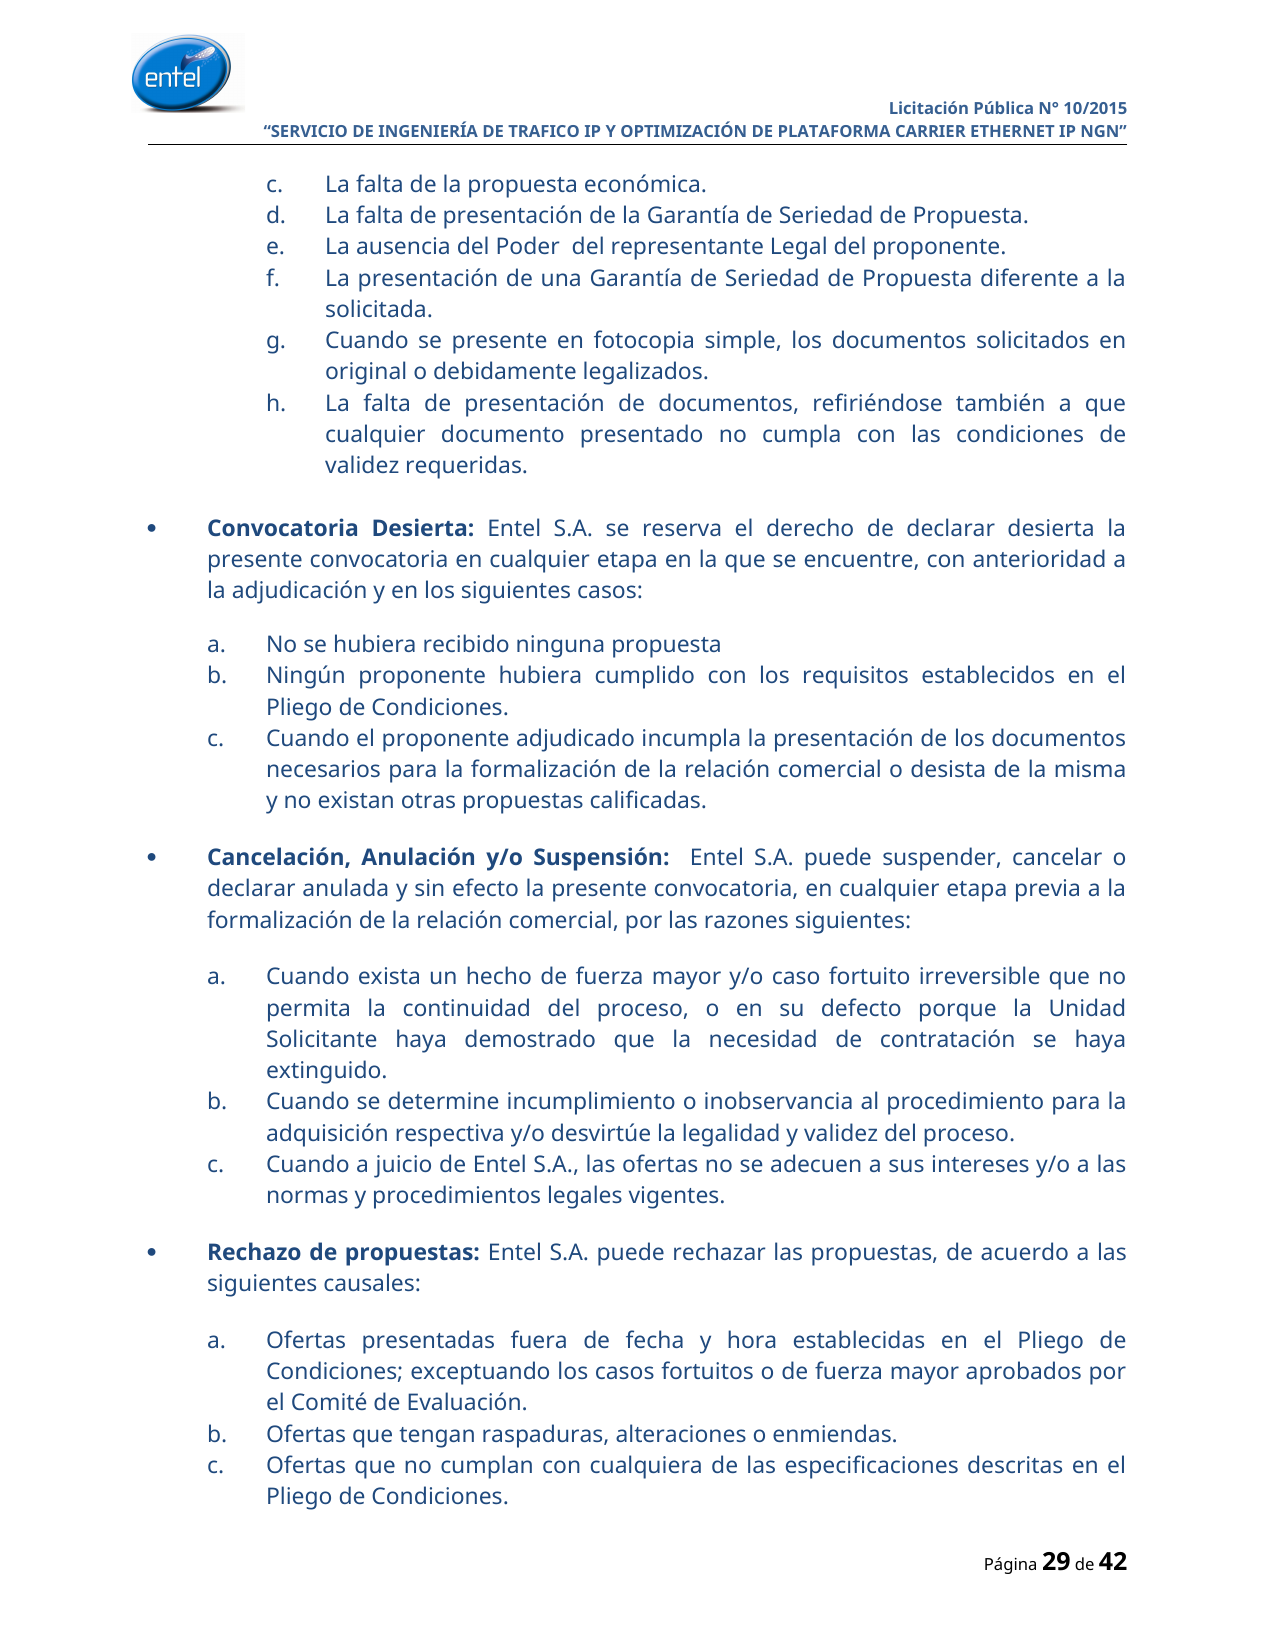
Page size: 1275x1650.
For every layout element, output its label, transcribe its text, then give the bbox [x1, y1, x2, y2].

list Ningún proponente hubiera cumplido con los requisitos establecidos en el Pliego de Condiciones. [207, 659, 1127, 722]
list La falta de presentación de la Garantía de Seriedad de Propuesta. [266, 199, 1127, 230]
list Ofertas que no cumplan con cualquiera de las especificaciones descritas en el Pliego de Condiciones. [207, 1449, 1127, 1511]
list Ofertas presentadas fuera de fecha y hora establecidas en el Pliego de Condiciones; exceptuando los casos fortuitos o de fuerza mayor aprobados por el Comité de Evaluación. [207, 1324, 1127, 1418]
list Cuando se determine incumplimiento o inobservancia al procedimiento para la adquisición respectiva y/o desvirtúe la legalidad y validez del proceso. [207, 1085, 1127, 1148]
list Convocatoria Desierta: Entel S.A. se reserva el derecho de declarar desierta la presente convocatoria en cualquier etapa en la que se encuentre, con anterioridad a la adjudicación y en los siguientes casos: [148, 512, 1127, 605]
list Ofertas que tengan raspaduras, alteraciones o enmiendas. [207, 1418, 1127, 1449]
list La ausencia del Poder del representante Legal del proponente. [266, 230, 1127, 262]
list Cuando exista un hecho de fuerza mayor y/o caso fortuito irreversible que no permita la continuidad del proceso, o en su defecto porque la Unidad Solicitante haya demostrado que la necesidad de contratación se haya extinguido. [207, 960, 1127, 1085]
list La falta de la propuesta económica. [266, 168, 1127, 199]
list Cuando el proponente adjudicado incumpla la presentación de los documentos necesarios para la formalización de la relación comercial o desista de la misma y no existan otras propuestas calificadas. [207, 722, 1127, 816]
list Rechazo de propuestas: Entel S.A. puede rechazar las propuestas, de acuerdo a las siguientes causales: [148, 1236, 1127, 1298]
list Cuando se presente en fotocopia simple, los documentos solicitados en original o debidamente legalizados. [266, 324, 1127, 387]
list Cancelación, Anulación y/o Suspensión: Entel S.A. puede suspender, cancelar o declarar anulada y sin efecto la presente convocatoria, en cualquier etapa previa a la formalización de la relación comercial, por las razones siguientes: [148, 841, 1127, 935]
list Cuando a juicio de Entel S.A., las ofertas no se adecuen a sus intereses y/o a las normas y procedimientos legales vigentes. [207, 1148, 1127, 1210]
list No se hubiera recibido ninguna propuesta [207, 628, 1127, 659]
list La falta de presentación de documentos, refiriéndose también a que cualquier documento presentado no cumpla con las condiciones de validez requeridas. [266, 387, 1127, 480]
list La presentación de una Garantía de Seriedad de Propuesta diferente a la solicitada. [266, 262, 1127, 324]
picture [131, 33, 246, 113]
